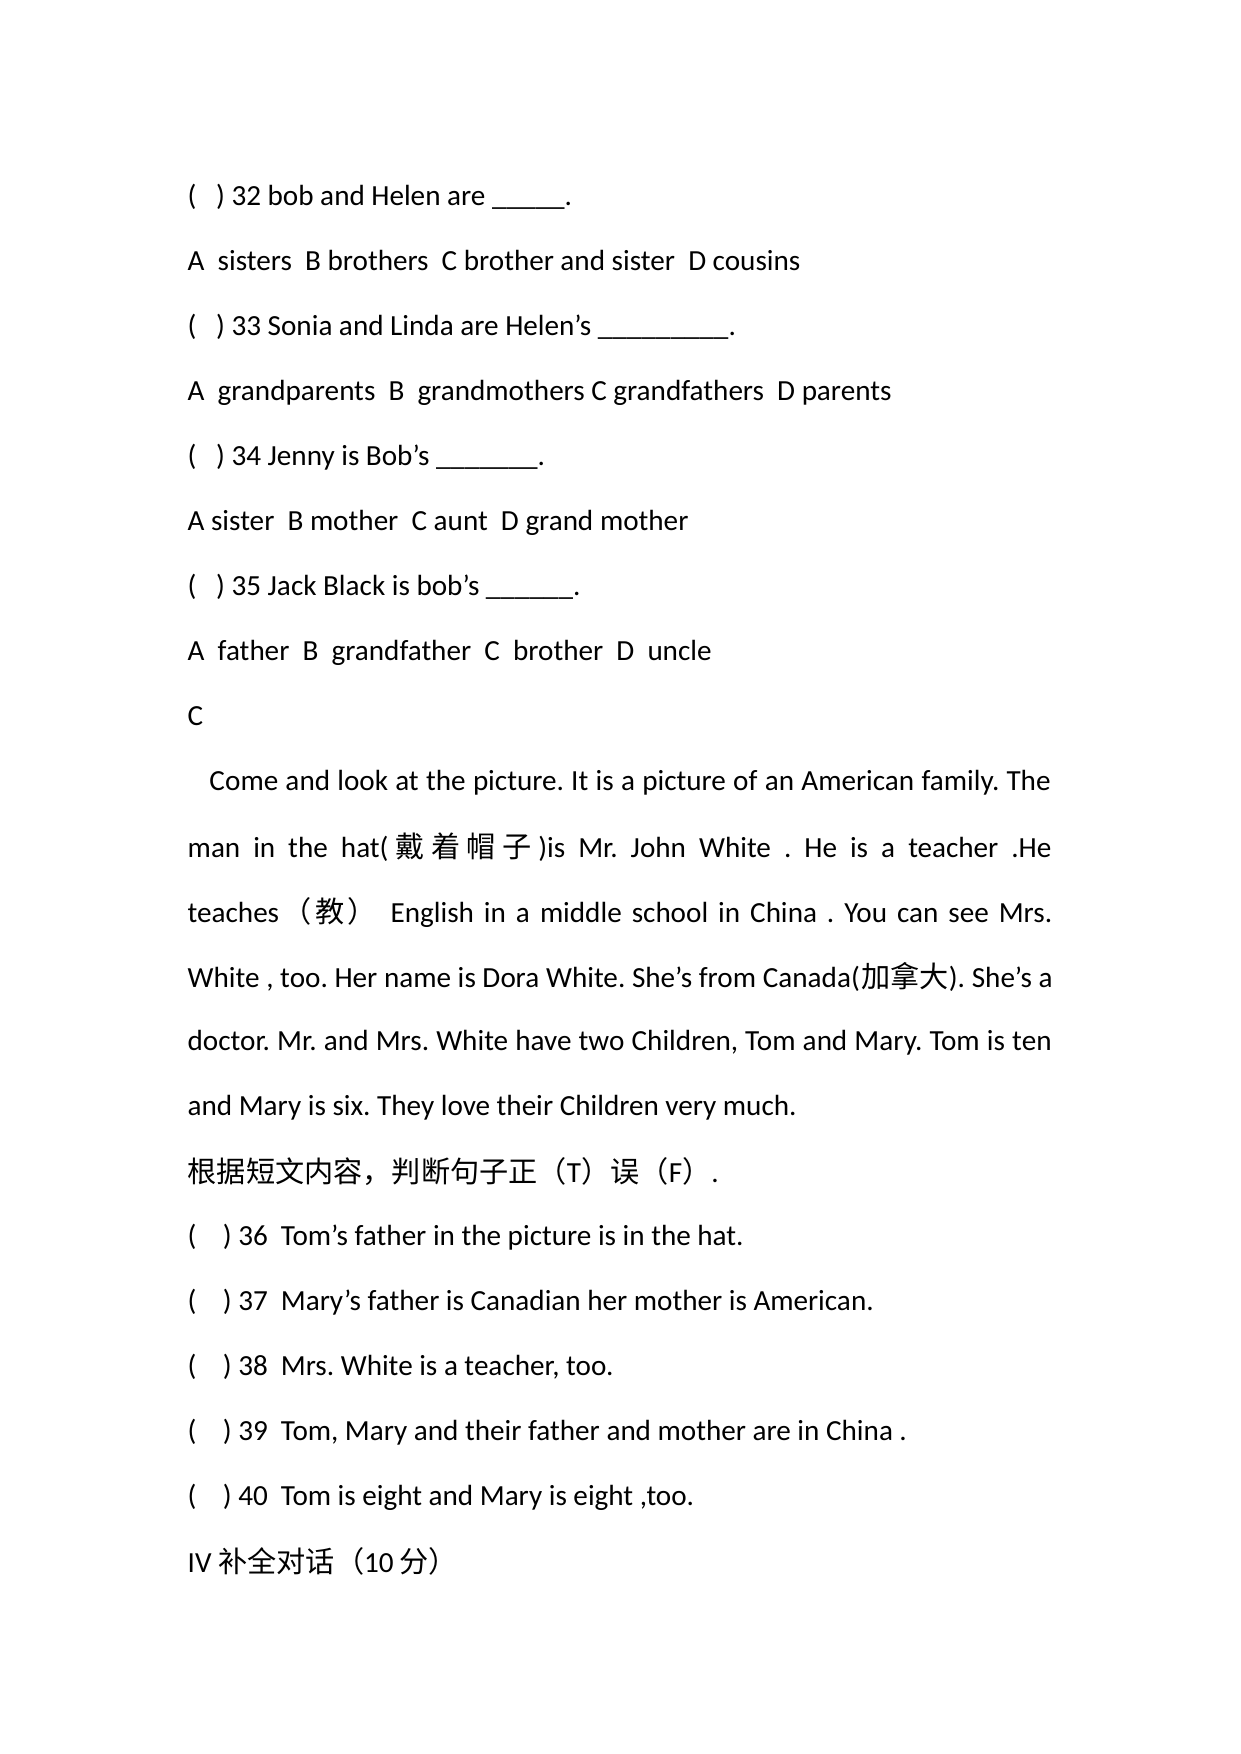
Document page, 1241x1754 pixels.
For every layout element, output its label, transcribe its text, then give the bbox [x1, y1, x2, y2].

text ( ) 33 Sonia and Linda are Helen’s _________. [187, 292, 1053, 357]
text 根据短文内容，判断句子正（T）误（F）. [187, 1137, 1053, 1202]
text A sisters B brothers C brother and sister D cousins [187, 227, 1053, 292]
text A sister B mother C aunt D grand mother [187, 487, 1053, 552]
text ( ) 32 bob and Helen are _____. [187, 162, 1053, 227]
text Come and look at the picture. It is a picture of an American family. The man in the hat(戴着帽子)is Mr. John White . He is a teacher .He teaches（教） English in a middle school in China . You can see Mrs. White , too. Her name is Dora White. She’s from Canada(加拿大). She’s a doctor. Mr. and Mrs. White have two Children, Tom and Mary. Tom is ten and Mary is six. They love their Children very much. [187, 747, 1053, 1137]
text ( ) 36 Tom’s father in the picture is in the hat. [187, 1202, 1053, 1267]
text A grandparents B grandmothers C grandfathers D parents [187, 357, 1053, 422]
text ( ) 37 Mary’s father is Canadian her mother is American. [187, 1267, 1053, 1332]
text ( ) 34 Jenny is Bob’s _______. [187, 422, 1053, 487]
text ( ) 35 Jack Black is bob’s ______. [187, 552, 1053, 617]
text ( ) 38 Mrs. White is a teacher, too. [187, 1332, 1053, 1397]
text ( ) 40 Tom is eight and Mary is eight ,too. [187, 1462, 1053, 1527]
text ( ) 39 Tom, Mary and their father and mother are in China . [187, 1397, 1053, 1462]
text IV 补全对话（10分） [187, 1527, 1053, 1592]
text C [187, 682, 1053, 747]
text A father B grandfather C brother D uncle [187, 617, 1053, 682]
